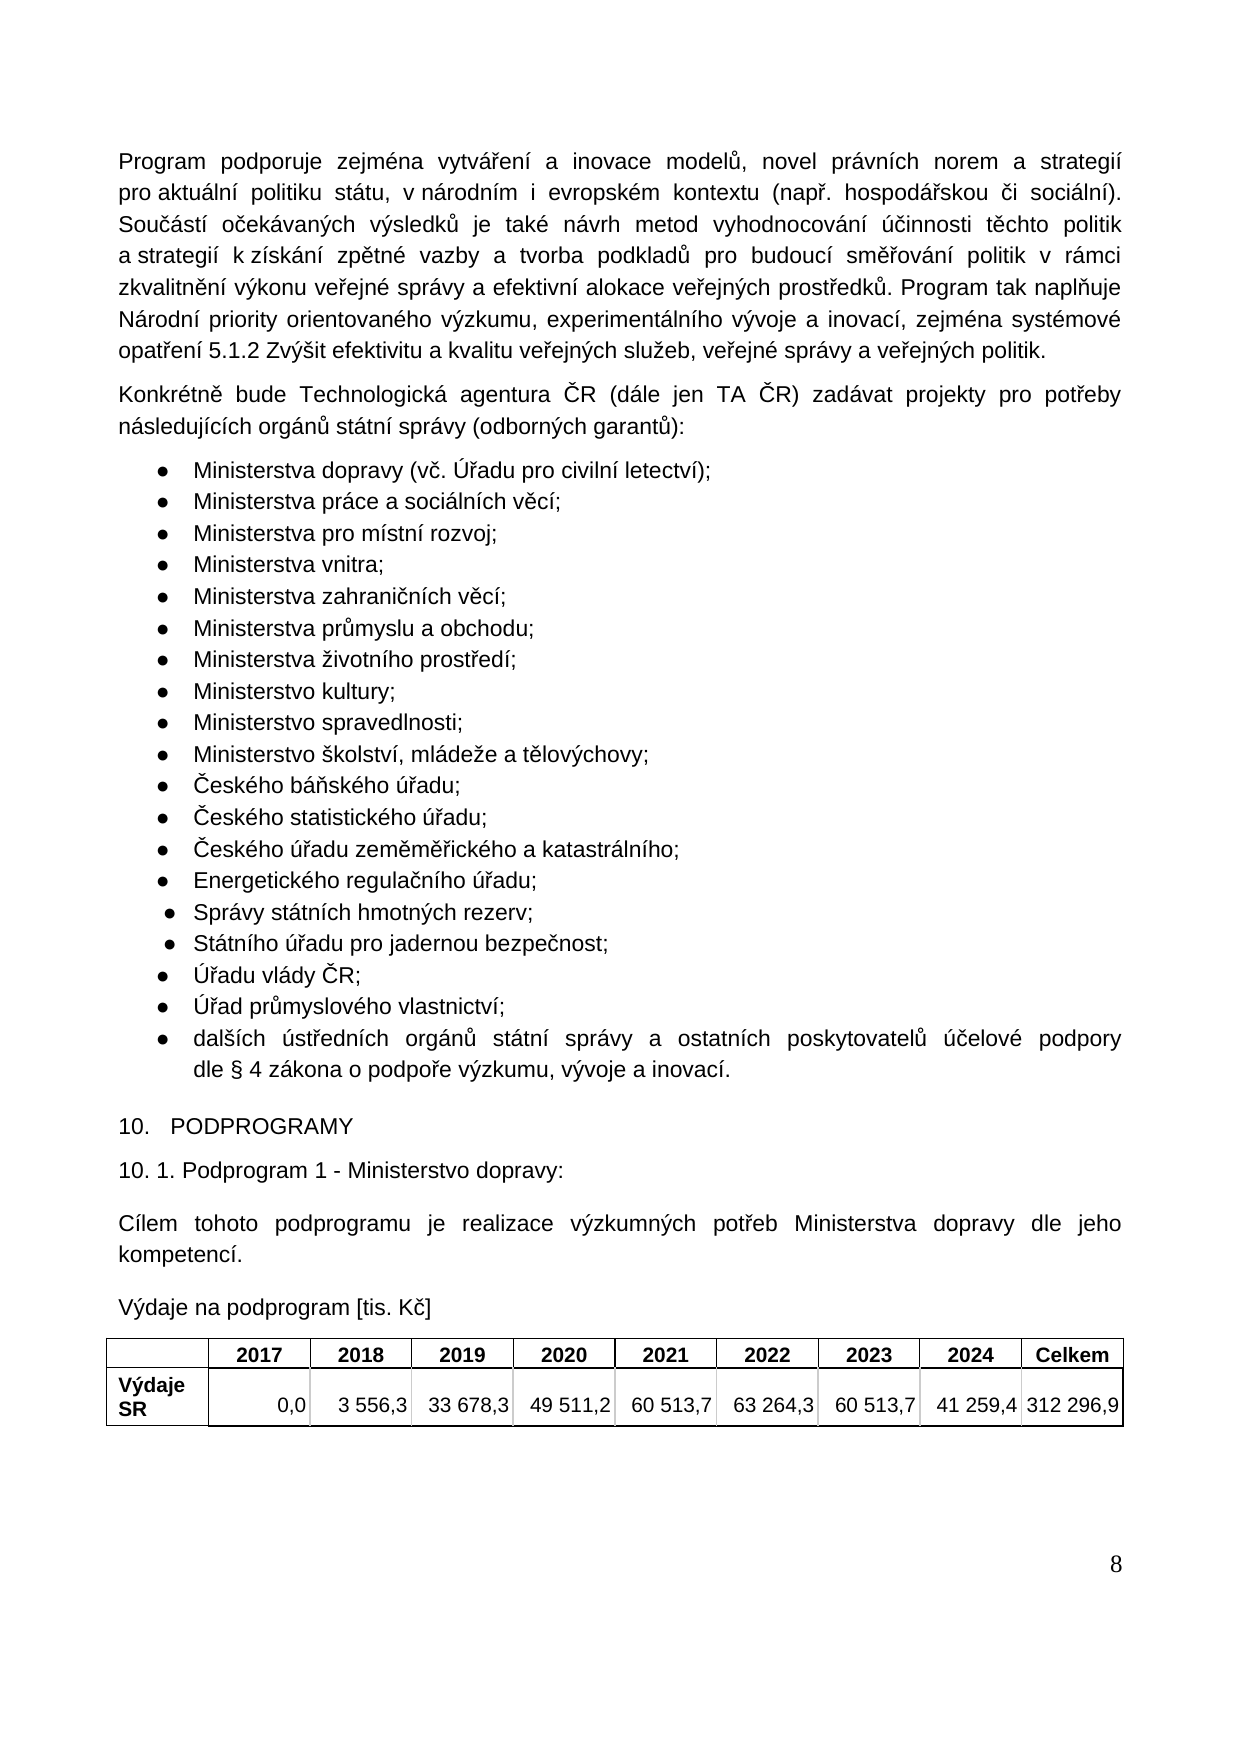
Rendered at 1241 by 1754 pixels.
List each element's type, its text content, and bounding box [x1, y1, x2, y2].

list Ministerstva práce a sociálních věcí; [156, 488, 1122, 515]
table_header 2019 [412, 1339, 513, 1367]
list Státního úřadu pro jadernou bezpečnost; [163, 930, 1122, 957]
list Ministerstvo školství, mládeže a tělovýchovy; [156, 741, 1122, 767]
table_cell 33 678,3 [412, 1369, 512, 1425]
table_cell 60 513,7 [819, 1369, 919, 1425]
subtitle PODPROGRAMY [118, 1113, 1122, 1139]
list Ministerstva průmyslu a obchodu; [156, 614, 1122, 641]
list Ministerstvo spravedlnosti; [156, 709, 1122, 736]
list Správy státních hmotných rezerv; [163, 899, 1122, 925]
list Ministerstva zahraničních věcí; [156, 583, 1122, 609]
table_header 2021 [616, 1339, 716, 1367]
table_cell 63 264,3 [717, 1369, 817, 1425]
list Úřad průmyslového vlastnictví; [156, 993, 1122, 1020]
table_header 2024 [920, 1339, 1021, 1367]
list Ministerstva životního prostředí; [156, 646, 1122, 672]
table_cell 60 513,7 [616, 1369, 716, 1425]
table_cell Výdaje SR [107, 1368, 208, 1425]
list Ministerstva vnitra; [156, 551, 1122, 578]
table_header 2023 [819, 1339, 919, 1367]
list Energetického regulačního úřadu; [156, 867, 1122, 893]
table_header 2018 [311, 1339, 411, 1367]
text Cílem tohoto podprogramu je realizace výzkumných potřeb Ministerstva dopravy dle jeho kompetencí. [118, 1209, 1122, 1267]
table_header 2017 [209, 1339, 310, 1367]
table_header 2020 [514, 1339, 614, 1367]
list Ministerstva dopravy (vč. Úřadu pro civilní letectví); [156, 457, 1122, 483]
list Ministerstva pro místní rozvoj; [156, 520, 1122, 546]
text Konkrétně bude Technologická agentura ČR (dále jen TA ČR) zadávat projekty pro potřeby následujících orgánů státní správy (odborných garantů): [118, 381, 1122, 439]
table_header 2022 [717, 1339, 818, 1367]
text 10. 1. Podprogram 1 - Ministerstvo dopravy: [118, 1157, 1122, 1183]
table_cell 41 259,4 [921, 1369, 1021, 1425]
table_cell 3 556,3 [311, 1369, 411, 1425]
list Českého statistického úřadu; [156, 804, 1122, 830]
list Úřadu vlády ČR; [156, 962, 1122, 988]
list Českého úřadu zeměměřického a katastrálního; [156, 836, 1122, 862]
table_header [107, 1339, 208, 1367]
table_header Celkem [1022, 1339, 1123, 1367]
table_cell 312 296,9 [1022, 1369, 1122, 1425]
table_cell 0,0 [209, 1369, 309, 1425]
list Českého báňského úřadu; [156, 772, 1122, 799]
table_cell 49 511,2 [514, 1369, 614, 1425]
list Ministerstvo kultury; [156, 678, 1122, 704]
text Výdaje na podprogram [tis. Kč] [118, 1293, 1122, 1320]
list dalších ústředních orgánů státní správy a ostatních poskytovatelů účelové podpory dle § 4 zákona o podpoře výzkumu, vývoje a inovací. [156, 1025, 1122, 1083]
text Program podporuje zejména vytváření a inovace modelů, novel právních norem a strategií pro aktuální politiku státu, v národním i evropském kontextu (např. hospodářskou či sociální). Součástí očekávaných výsledků je také návrh metod vyhodnocování účinnosti těchto politik a strategií k získání zpětné vazby a tvorba podkladů pro budoucí směřování politik v rámci zkvalitnění výkonu veřejné správy a efektivní alokace veřejných prostředků. Program tak naplňuje Národní priority orientovaného výzkumu, experimentálního vývoje a inovací, zejména systémové opatření 5.1.2 Zvýšit efektivitu a kvalitu veřejných služeb, veřejné správy a veřejných politik. [118, 148, 1122, 363]
